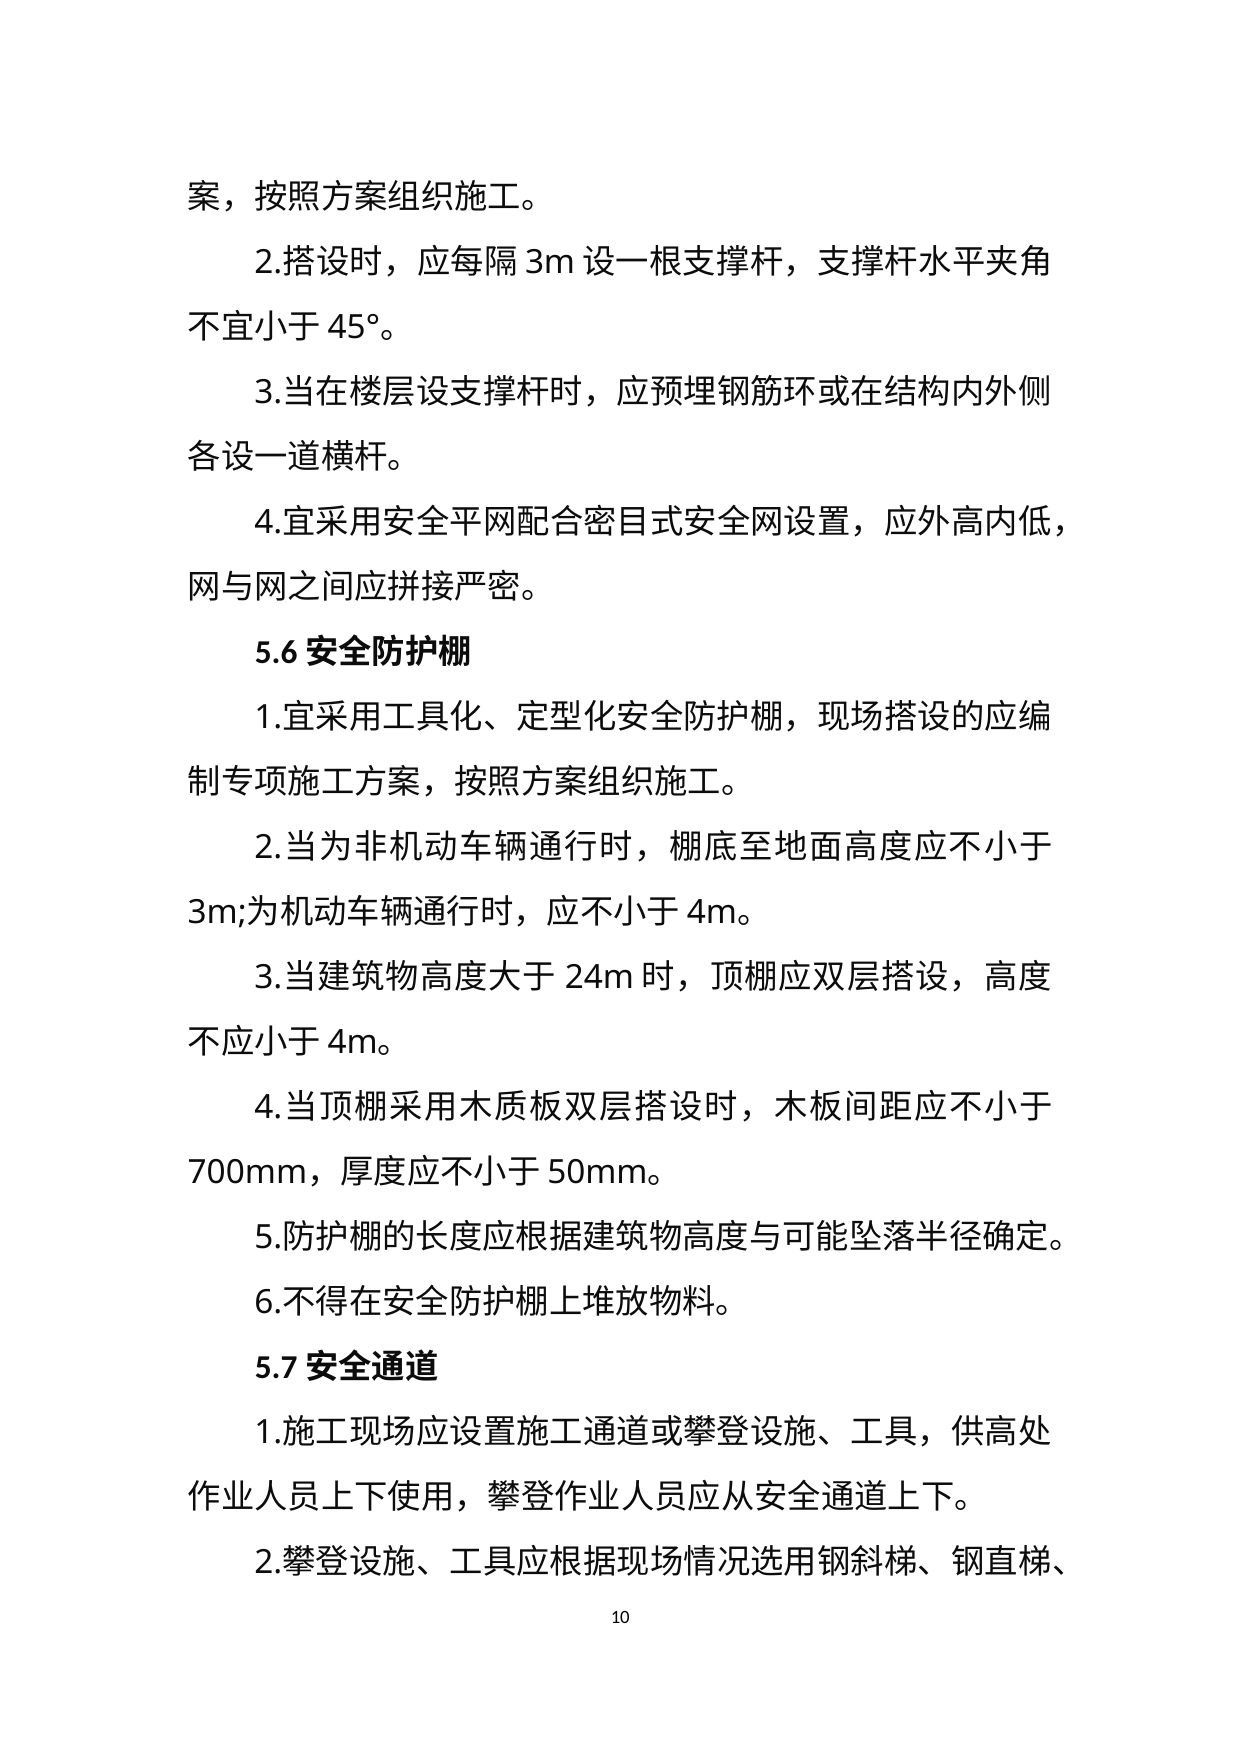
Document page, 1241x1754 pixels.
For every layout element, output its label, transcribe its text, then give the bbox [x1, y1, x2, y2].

text 4.当顶棚采用木质板双层搭设时，木板间距应不小于700mm，厚度应不小于50mm。 [187, 1072, 1053, 1202]
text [187, 162, 1053, 227]
subtitle 5.6 安全防护棚 [187, 617, 1053, 682]
text 4.宜采用安全平网配合密目式安全网设置，应外高内低，网与网之间应拼接严密。 [187, 487, 1053, 617]
text 2.当为非机动车辆通行时，棚底至地面高度应不小于3m;为机动车辆通行时，应不小于4m。 [187, 812, 1053, 942]
text 3.当建筑物高度大于24m时，顶棚应双层搭设，高度不应小于4m。 [187, 942, 1053, 1072]
text 6.不得在安全防护棚上堆放物料。 [187, 1267, 1053, 1332]
text 1.宜采用工具化、定型化安全防护棚，现场搭设的应编制专项施工方案，按照方案组织施工。 [187, 682, 1053, 812]
text 1.施工现场应设置施工通道或攀登设施、工具，供高处作业人员上下使用，攀登作业人员应从安全通道上下。 [187, 1397, 1053, 1527]
text 2.搭设时，应每隔3m设一根支撑杆，支撑杆水平夹角不宜小于45°。 [187, 227, 1053, 357]
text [187, 1527, 1053, 1592]
text 3.当在楼层设支撑杆时，应预埋钢筋环或在结构内外侧各设一道横杆。 [187, 357, 1053, 487]
text 5.防护棚的长度应根据建筑物高度与可能坠落半径确定。 [187, 1202, 1053, 1267]
subtitle 5.7 安全通道 [187, 1332, 1053, 1397]
